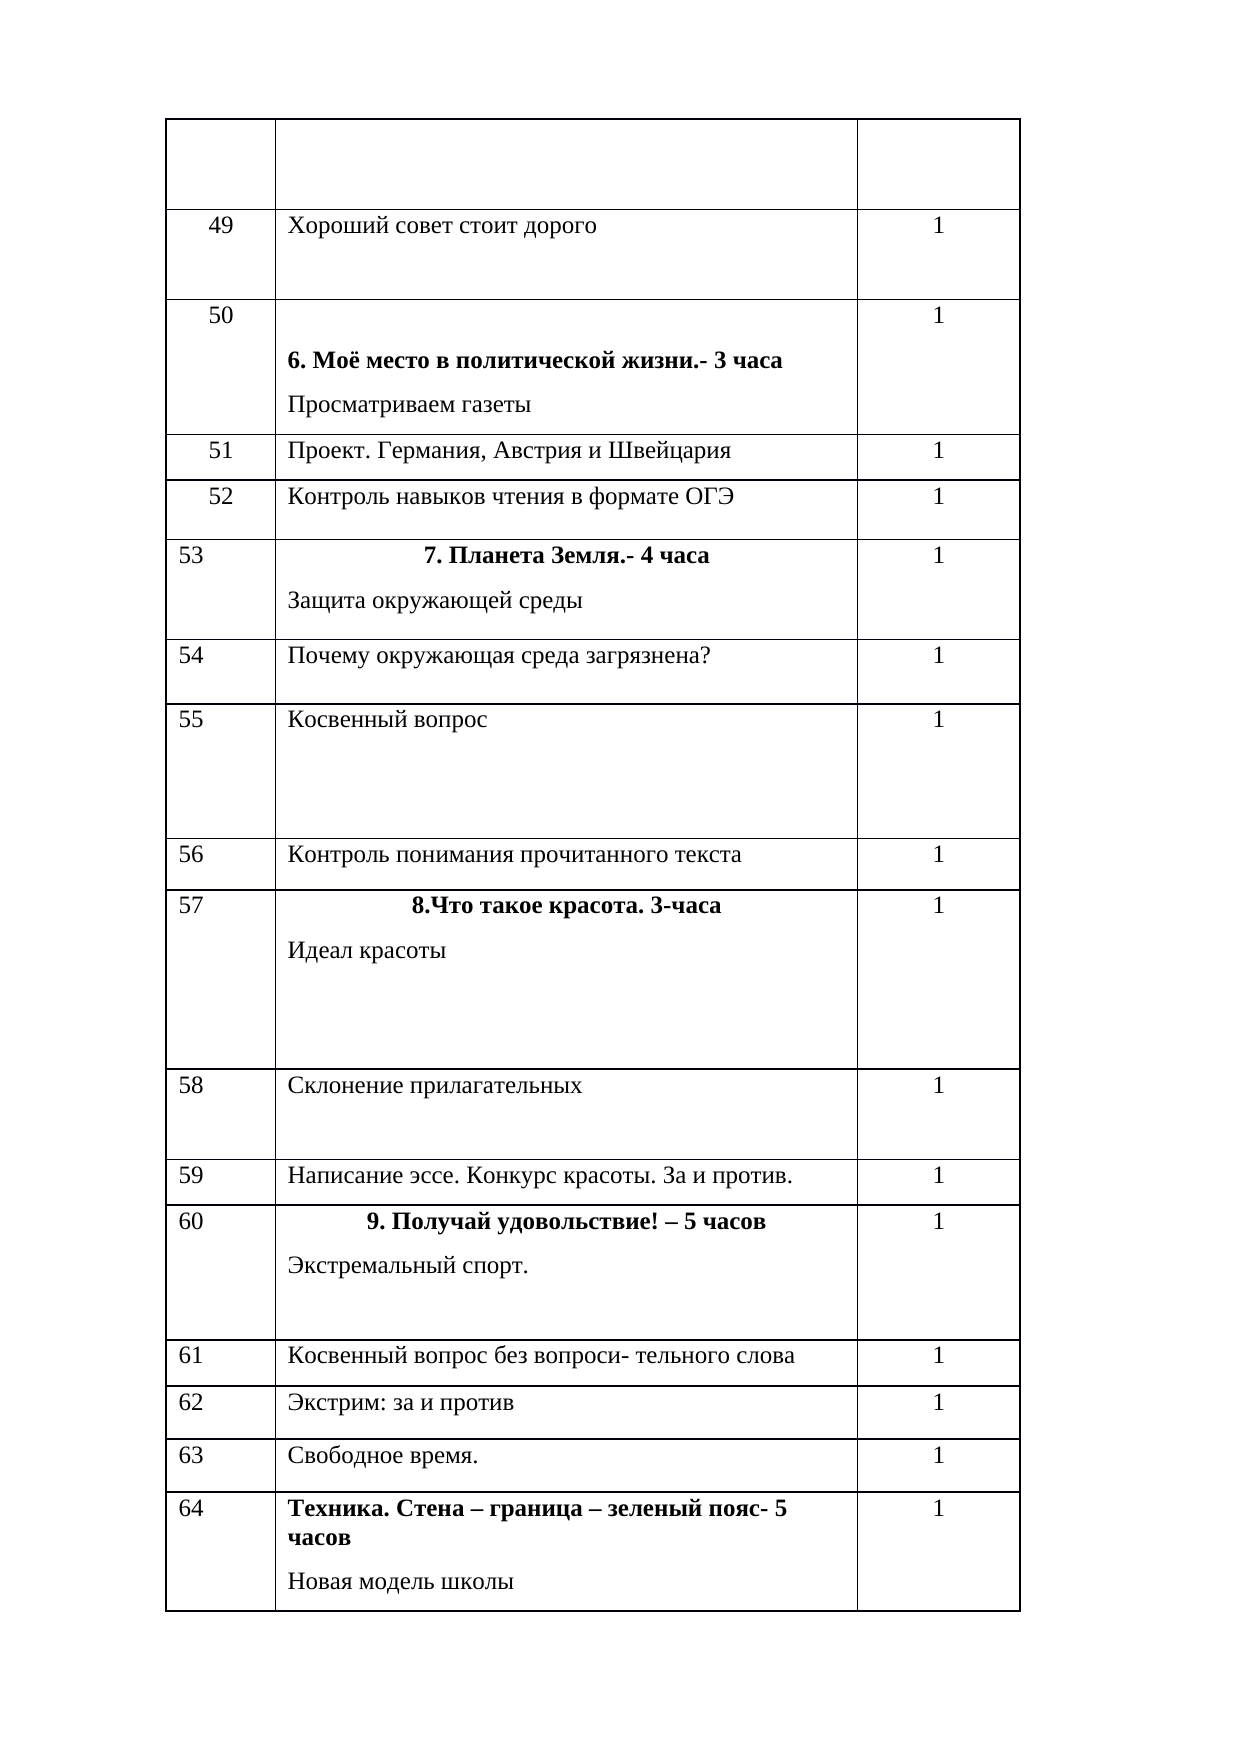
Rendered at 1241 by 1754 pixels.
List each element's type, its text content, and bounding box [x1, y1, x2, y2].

table_cell 50 [167, 300, 275, 433]
table_cell 1 [858, 1387, 1019, 1438]
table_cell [276, 120, 857, 208]
table_cell 49 [167, 210, 275, 299]
table_cell 56 [167, 839, 275, 889]
table_cell 1 [858, 1070, 1019, 1158]
table_cell 1 [858, 640, 1019, 703]
table_cell Написание эссе. Конкурс красоты. За и против. [276, 1160, 857, 1204]
table_cell 1 [858, 1341, 1019, 1385]
table_cell 57 [167, 891, 275, 1068]
table_cell 61 [167, 1341, 275, 1385]
table_cell 1 [858, 705, 1019, 837]
table_cell 1 [858, 1493, 1019, 1610]
table_cell 1 [858, 1440, 1019, 1491]
table_cell 1 [858, 1206, 1019, 1339]
table_cell 1 [858, 300, 1019, 433]
table_cell 1 [858, 435, 1019, 479]
table_cell 52 [167, 481, 275, 539]
table_cell 1 [858, 1160, 1019, 1204]
table_cell Контроль навыков чтения в формате ОГЭ [276, 481, 857, 539]
table_cell 48 [167, 120, 275, 208]
table_cell 8.Что такое красота. 3-часа Идеал красоты [276, 891, 857, 1068]
table_cell 1 [858, 210, 1019, 299]
table_cell 53 [167, 540, 275, 639]
table_cell 54 [167, 640, 275, 703]
table_cell Хороший совет стоит дорого [276, 210, 857, 299]
table_cell 63 [167, 1440, 275, 1491]
table_cell 1 [858, 120, 1019, 208]
table_cell Склонение прилагательных [276, 1070, 857, 1158]
table_cell Проект. Германия, Австрия и Швейцария [276, 435, 857, 479]
table_cell 1 [858, 540, 1019, 639]
table_cell 51 [167, 435, 275, 479]
table_cell Контроль понимания прочитанного текста [276, 839, 857, 889]
table_cell 1 [858, 839, 1019, 889]
table_cell 62 [167, 1387, 275, 1438]
table_cell 1 [858, 891, 1019, 1068]
table_cell 55 [167, 705, 275, 837]
table_cell 7. Планета Земля.- 4 часа Защита окружающей среды [276, 540, 857, 639]
table_cell 9. Получай удовольствие! – 5 часов Экстремальный спорт. [276, 1206, 857, 1339]
table_cell 64 [167, 1493, 275, 1610]
table_cell Косвенный вопрос без вопроси- тельного слова [276, 1341, 857, 1385]
table_cell 60 [167, 1206, 275, 1339]
table_cell Почему окружающая среда загрязнена? [276, 640, 857, 703]
table_cell Техника. Стена – граница – зеленый пояс- 5 часов Новая модель школы [276, 1493, 857, 1610]
table_cell Экстрим: за и против [276, 1387, 857, 1438]
table_cell Косвенный вопрос [276, 705, 857, 837]
table_cell 1 [858, 481, 1019, 539]
table_cell 58 [167, 1070, 275, 1158]
table_cell 6. Моё место в политической жизни.- 3 часа Просматриваем газеты [276, 300, 857, 433]
table_cell Свободное время. [276, 1440, 857, 1491]
table_cell 59 [167, 1160, 275, 1204]
